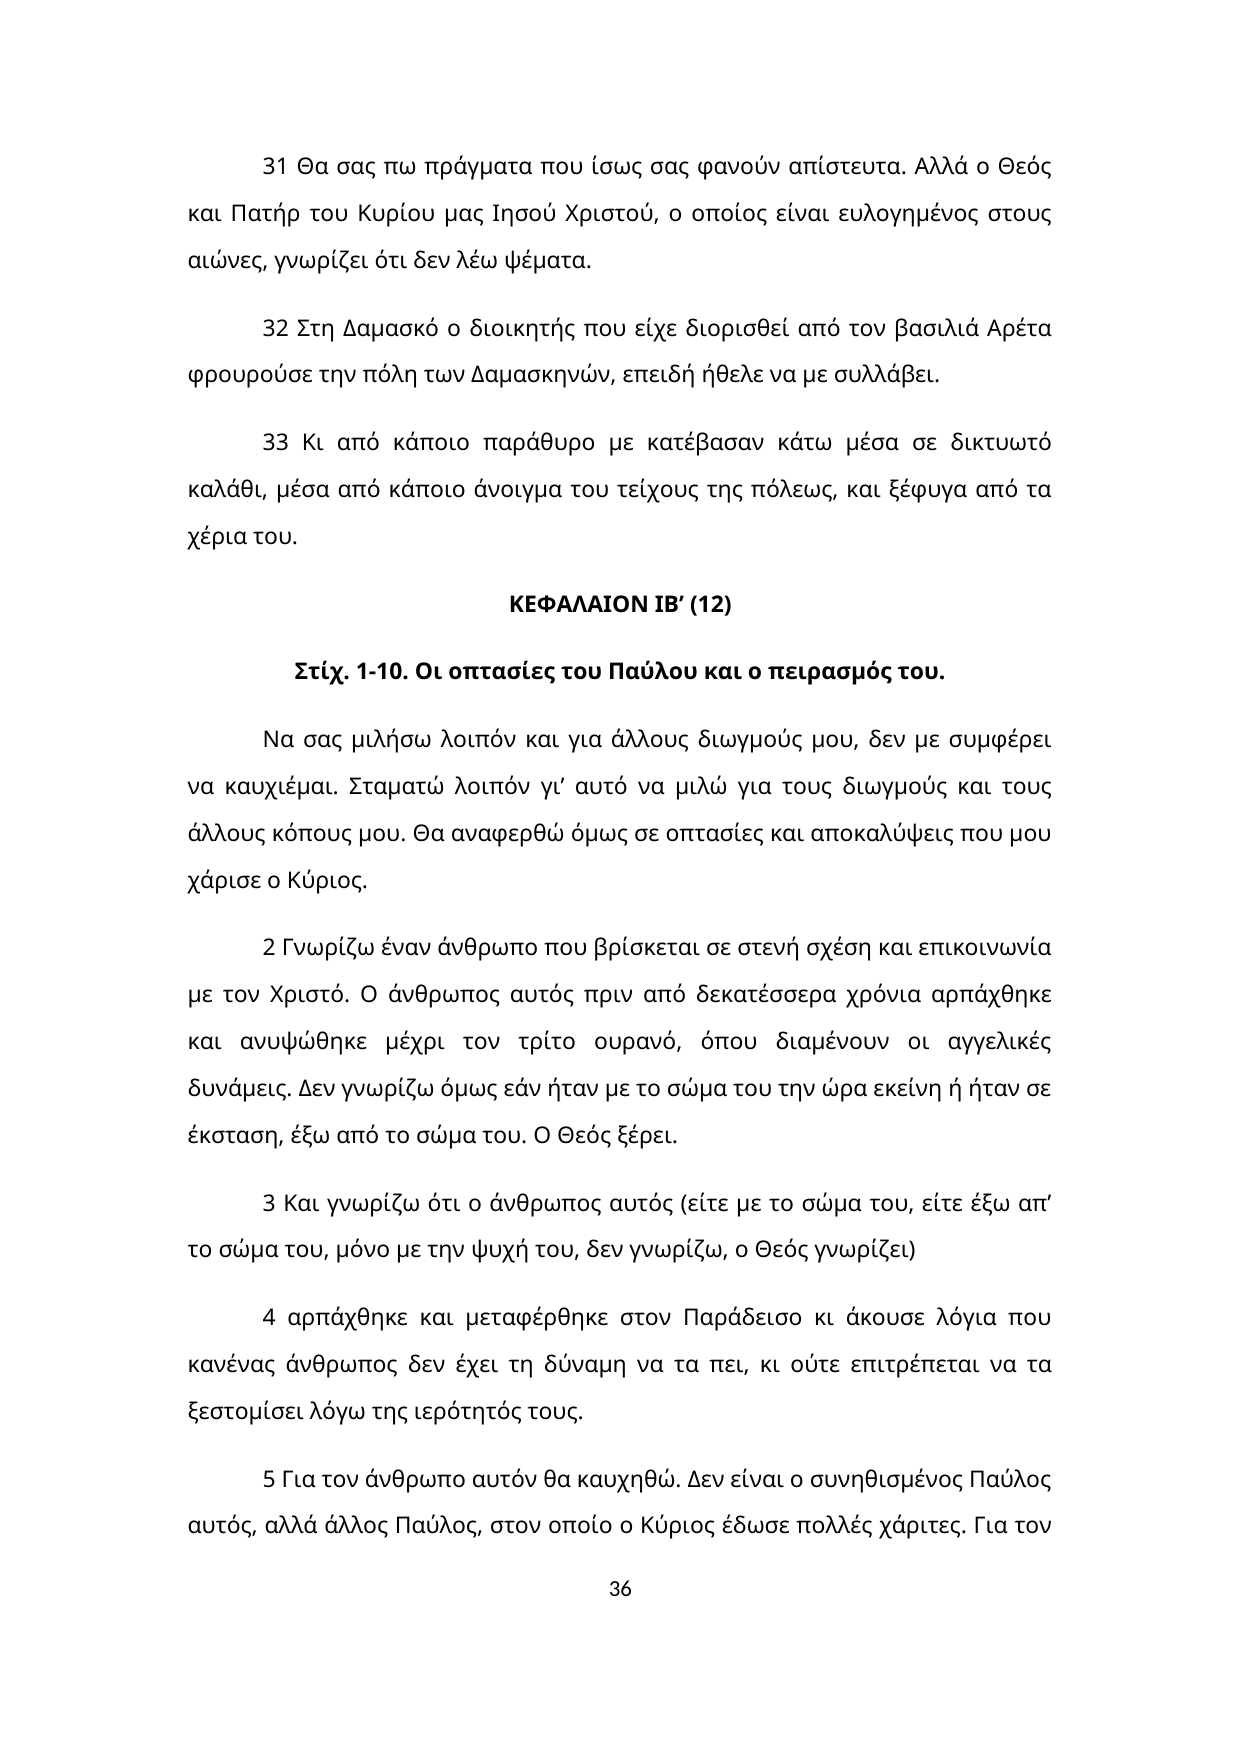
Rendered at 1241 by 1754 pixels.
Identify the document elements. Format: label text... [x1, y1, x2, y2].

text Να σας μιλήσω λοιπόν και για άλλους διωγμούς μου, δεν με συμφέρει να καυχιέμαι. Σταματώ λοιπόν γι’ αυτό να μιλώ για τους διωγμούς και τους άλλους κόπους μου. Θα αναφερθώ όμως σε οπτασίες και αποκαλύψεις που μου χάρισε ο Κύριος. [187, 723, 1053, 895]
text ΚΕΦΑΛΑΙΟΝ ΙΒ’ (12) [187, 587, 1053, 619]
text 31 Θα σας πω πράγματα που ίσως σας φανούν απίστευτα. Αλλά ο Θεός και Πατήρ του Κυρίου μας Ιησού Χριστού, ο οποίος είναι ευλογημένος στους αιώνες, γνωρίζει ότι δεν λέω ψέματα. [187, 150, 1053, 275]
text Στίχ. 1-10. Οι οπτασίες του Παύλου και ο πειρασμός του. [187, 655, 1053, 686]
text 3 Και γνωρίζω ότι ο άνθρωπος αυτός (είτε με το σώμα του, είτε έξω απ’ το σώμα του, μόνο με την ψυχή του, δεν γνωρίζω, ο Θεός γνωρίζει) [187, 1186, 1053, 1264]
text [187, 1462, 1053, 1541]
text 33 Κι από κάποιο παράθυρο με κατέβασαν κάτω μέσα σε δικτυωτό καλάθι, μέσα από κάποιο άνοιγμα του τείχους της πόλεως, και ξέφυγα από τα χέρια του. [187, 426, 1053, 551]
text 4 αρπάχθηκε και μεταφέρθηκε στον Παράδεισο κι άκουσε λόγια που κανένας άνθρωπος δεν έχει τη δύναμη να τα πει, κι ούτε επιτρέπεται να τα ξεστομίσει λόγω της ιερότητός τους. [187, 1301, 1053, 1426]
text 2 Γνωρίζω έναν άνθρωπο που βρίσκεται σε στενή σχέση και επικοινωνία με τον Χριστό. Ο άνθρωπος αυτός πριν από δεκατέσσερα χρόνια αρπάχθηκε και ανυψώθηκε μέχρι τον τρίτο ουρανό, όπου διαμένουν οι αγγελικές δυνάμεις. Δεν γνωρίζω όμως εάν ήταν με το σώμα του την ώρα εκείνη ή ήταν σε έκσταση, έξω από το σώμα του. Ο Θεός ξέρει. [187, 931, 1053, 1150]
text 32 Στη Δαμασκό ο διοικητής που είχε διορισθεί από τον βασιλιά Αρέτα φρουρούσε την πόλη των Δαμασκηνών, επειδή ήθελε να με συλλάβει. [187, 311, 1053, 389]
